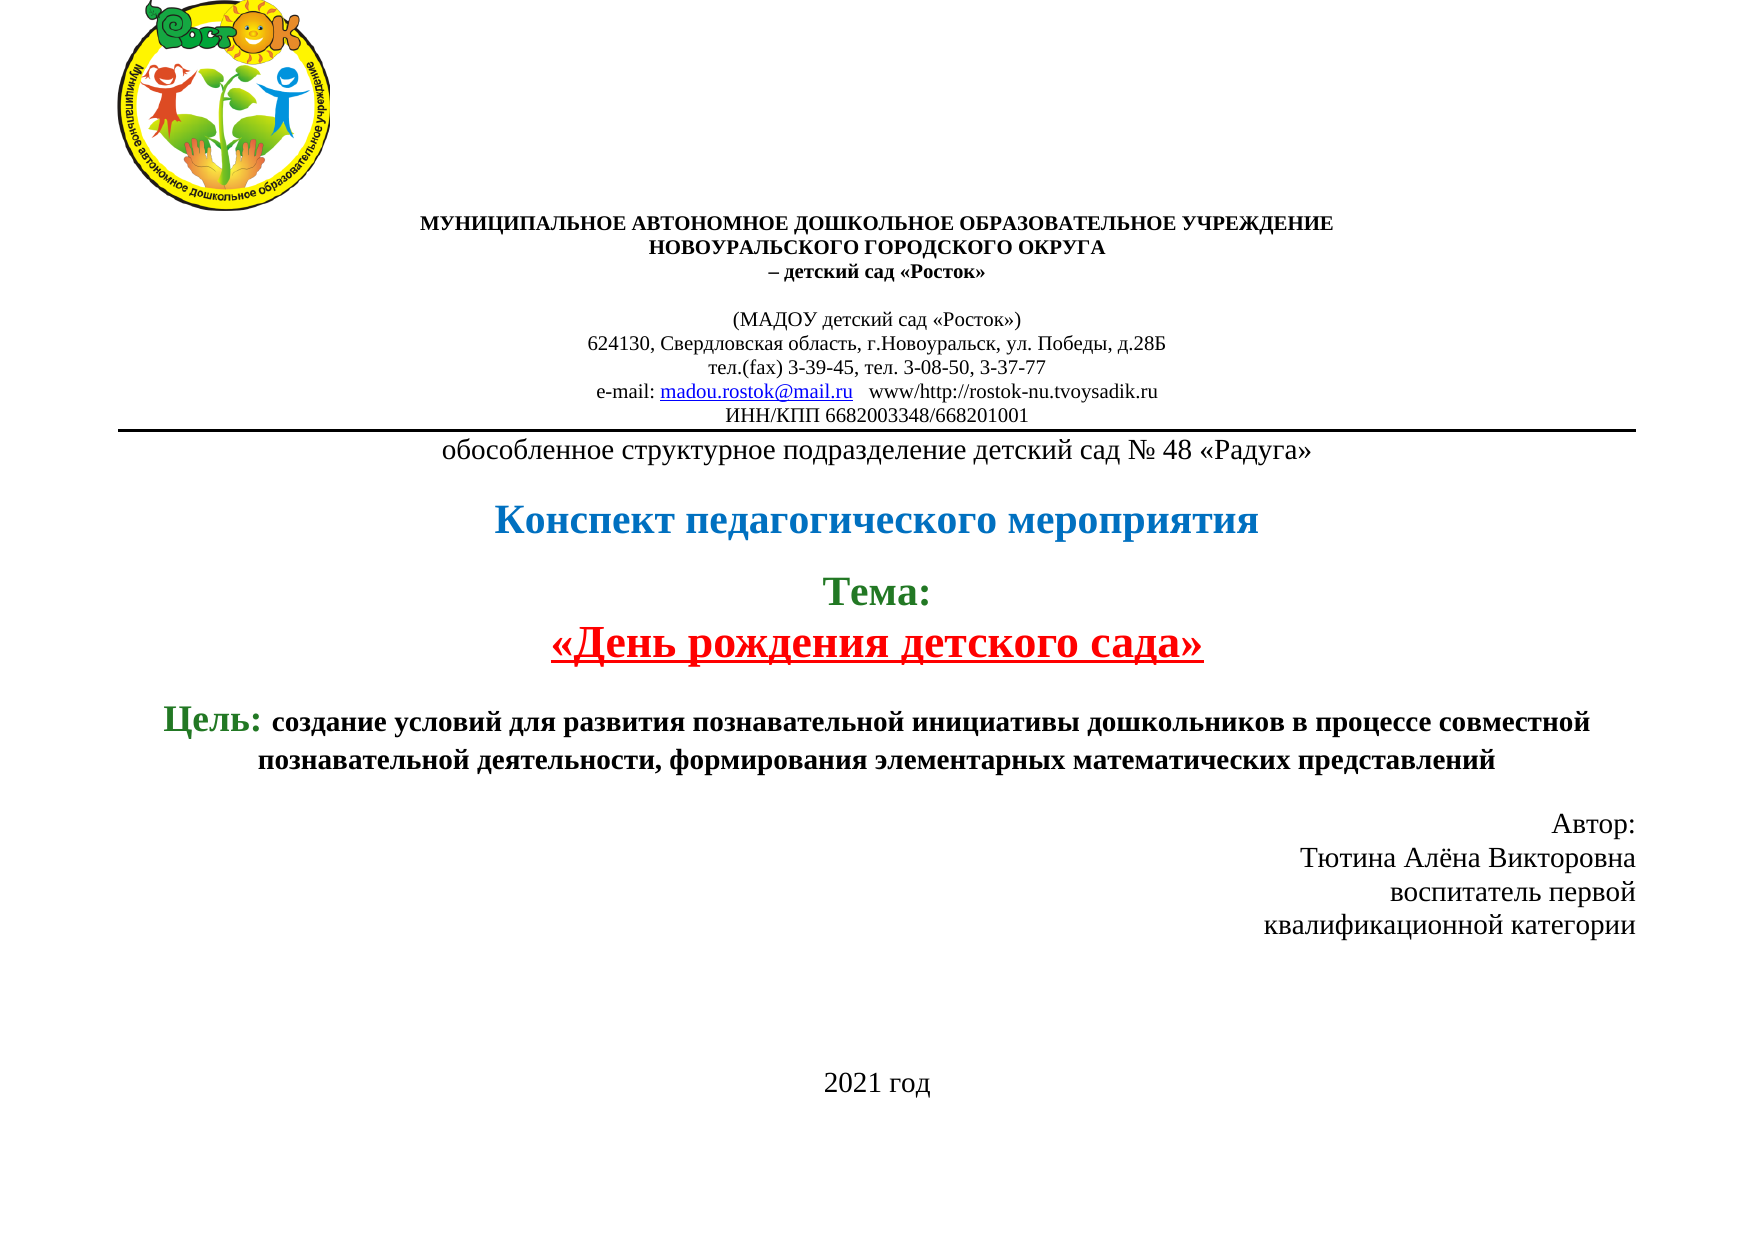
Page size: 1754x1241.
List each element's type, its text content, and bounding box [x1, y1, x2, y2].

text e-mail: madou.rostok@mail.ru www/http://rostok-nu.tvoysadik.ru [118, 379, 1636, 403]
text 2021 год [118, 1065, 1636, 1099]
text квалификационной категории [118, 907, 1636, 941]
text Цель: создание условий для развития познавательной инициативы дошкольников в процессе совместной познавательной деятельности, формирования элементарных математических представлений [118, 696, 1636, 775]
text НОВОУРАЛЬСКОГО ГОРОДСКОГО ОКРУГА [118, 235, 1636, 259]
text Конспект педагогического мероприятия [118, 495, 1636, 543]
picture [117, 0, 330, 211]
text Автор: [1093, 807, 1636, 840]
text обособленное структурное подразделение детский сад № 48 «Радуга» [118, 432, 1636, 466]
text ИНН/КПП 6682003348/668201001 [118, 403, 1636, 429]
text – детский сад «Росток» [118, 259, 1636, 283]
text (МАДОУ детский сад «Росток») [118, 307, 1636, 331]
text 624130, Свердловская область, г.Новоуральск, ул. Победы, д.28Б [118, 331, 1636, 355]
text Тютина Алёна Викторовна [1093, 840, 1636, 874]
text тел.(fax) 3-39-45, тел. 3-08-50, 3-37-77 [118, 355, 1636, 379]
text воспитатель первой [118, 874, 1636, 907]
text Тема: [118, 567, 1636, 614]
text «День рождения детского сада» [118, 614, 1636, 667]
text МУНИЦИПАЛЬНОЕ АВТОНОМНОЕ ДОШКОЛЬНОЕ ОБРАЗОВАТЕЛЬНОЕ УЧРЕЖДЕНИЕ [118, 211, 1636, 235]
